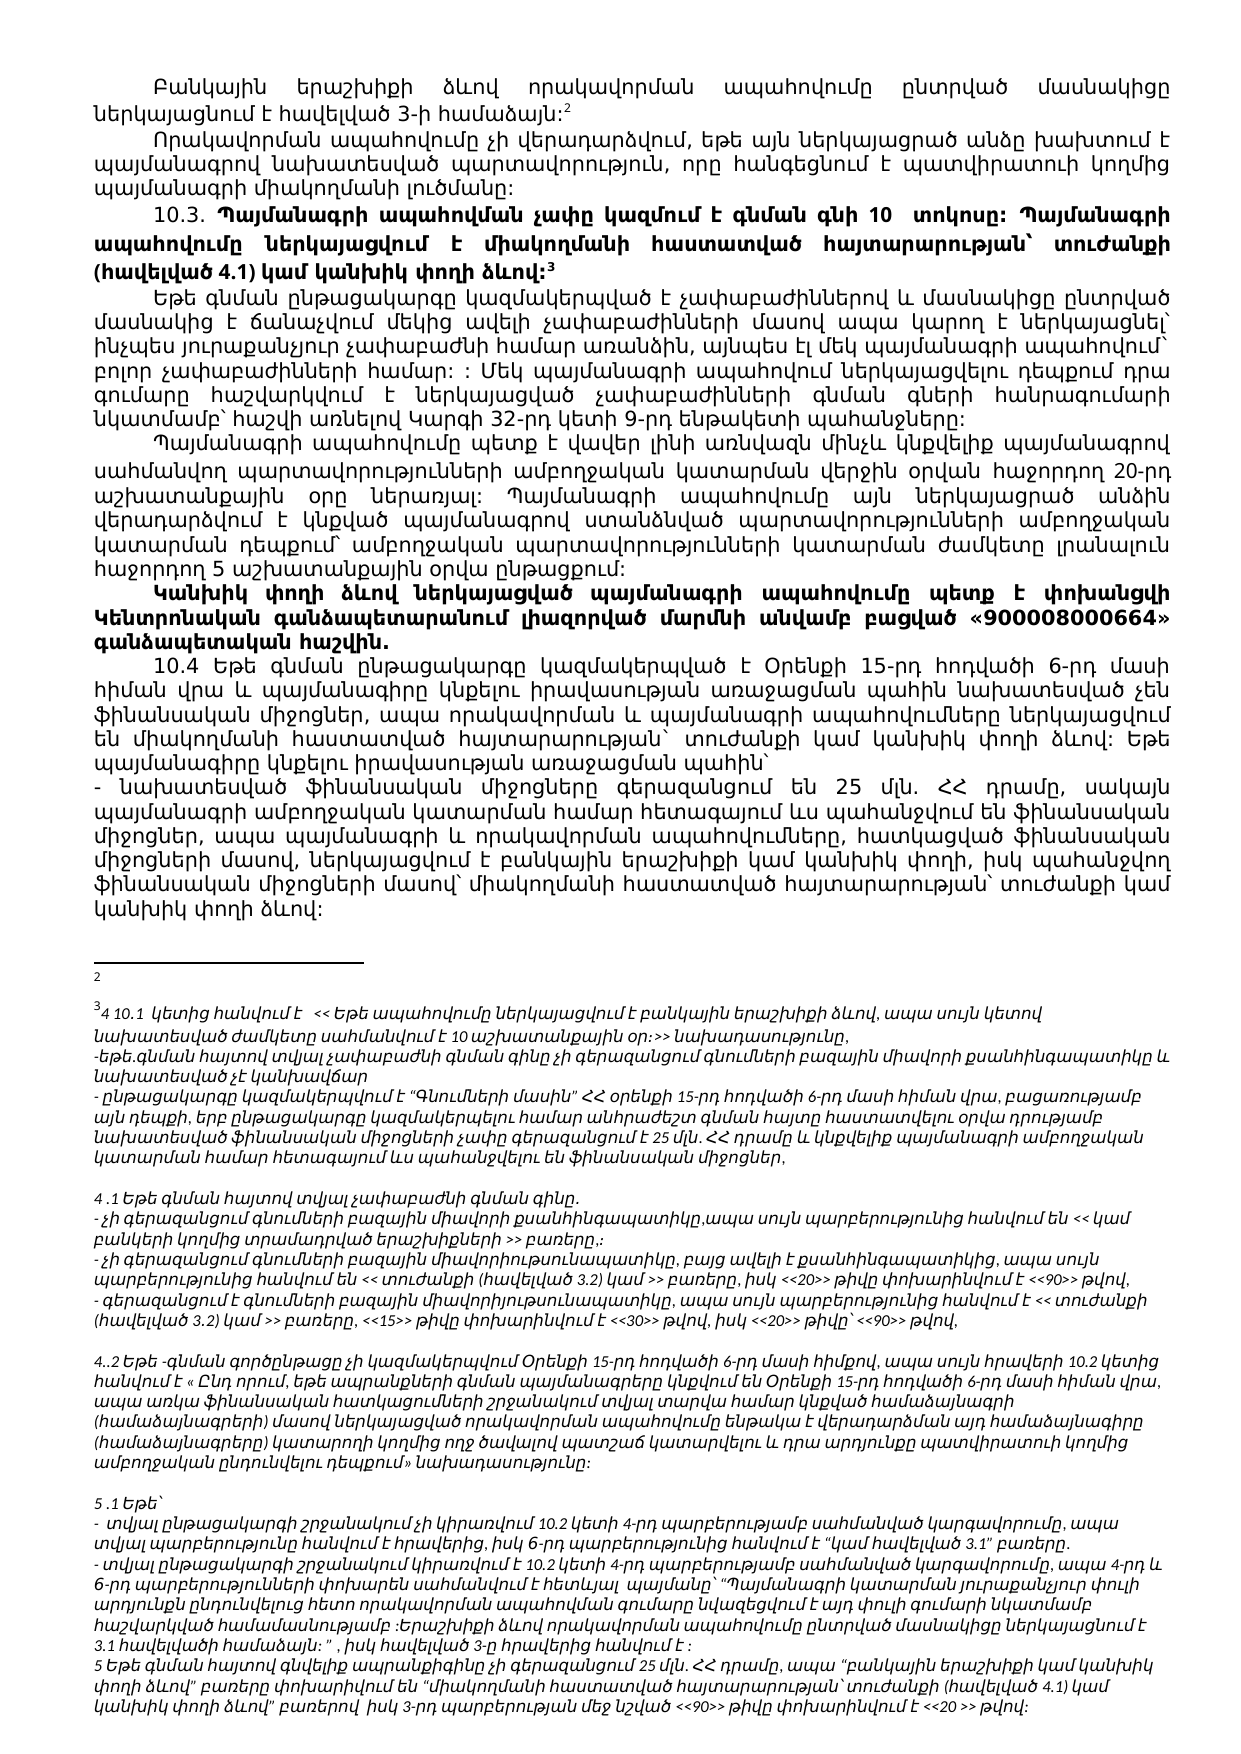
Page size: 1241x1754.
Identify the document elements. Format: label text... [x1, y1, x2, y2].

text - նախատեսված ֆինանսական միջոցները գերազանցում են 25 մլն. ՀՀ դրամը, սակայն պայմանագրի ամբողջական կատարման համար հետագայում ևս պահանջվում են ֆինանսական միջոցներ, ապա պայմանագրի և որակավորման ապահովումները, հատկացված ֆինանսական միջոցների մասով, ներկայացվում է բանկային երաշխիքի կամ կանխիկ փողի, իսկ պահանջվող ֆինանսական միջոցների մասով՝ միակողմանի հաստատված հայտարարության՝ տուժանքի կամ կանխիկ փողի ձևով: [94, 775, 1171, 921]
text Բանկային երաշխիքի ձևով որակավորման ապահովումը ընտրված մասնակիցը ներկայացնում է հավելված 3-ի համաձայն: [94, 75, 1171, 128]
text Պայմանագրի ապահովումը պետք է վավեր լինի առնվազն մինչև կնքվելիք պայմանագրով սահմանվող պարտավորությունների ամբողջական կատարման վերջին օրվան հաջորդող 20-րդ աշխատանքային օրը ներառյալ: Պայմանագրի ապահովումը այն ներկայացրած անձին վերադարձվում է կնքված պայմանագրով ստանձնված պարտավորությունների ամբողջական կատարման դեպքում՝ ամբողջական պարտավորությունների կատարման ժամկետը լրանալուն հաջորդող 5 աշխատանքային օրվա ընթացքում: [94, 431, 1171, 581]
text Որակավորման ապահովումը չի վերադարձվում, եթե այն ներկայացրած անձը խախտում է պայմանագրով նախատեսված պարտավորություն, որը հանգեցնում է պատվիրատուի կողմից պայմանագրի միակողմանի լուծմանը: [94, 128, 1171, 201]
text 10.3. Պայմանագրի ապահովման չափը կազմում է գնման գնի 10 տոկոսը: Պայմանագրի ապահովումը ներկայացվում է միակողմանի հաստատված հայտարարության՝ տուժանքի (հավելված 4.1) կամ կանխիկ փողի ձևով: [94, 201, 1171, 286]
text Եթե գնման ընթացակարգը կազմակերպված է չափաբաժիններով և մասնակիցը ընտրված մասնակից է ճանաչվում մեկից ավելի չափաբաժինների մասով ապա կարող է ներկայացնել՝ ինչպես յուրաքանչյուր չափաբաժնի համար առանձին, այնպես էլ մեկ պայմանագրի ապահովում` բոլոր չափաբաժինների համար: : Մեկ պայմանագրի ապահովում ներկայացվելու դեպքում դրա գումարը հաշվարկվում է ներկայացված չափաբաժինների գնման գների հանրագումարի նկատմամբ՝ հաշվի առնելով Կարգի 32-րդ կետի 9-րդ ենթակետի պահանջները: [94, 286, 1171, 431]
text 10.4 Եթե գնման ընթացակարգը կազմակերպված է Օրենքի 15-րդ հոդվածի 6-րդ մասի հիման վրա և պայմանագիրը կնքելու իրավասության առաջացման պահին նախատեսված չեն ֆինանսական միջոցներ, ապա որակավորման և պայմանագրի ապահովումները ներկայացվում են միակողմանի հաստատված հայտարարության` տուժանքի կամ կանխիկ փողի ձևով: Եթե պայմանագիրը կնքելու իրավասության առաջացման պահին՝ [94, 654, 1171, 775]
text Կանխիկ փողի ձևով ներկայացված պայմանագրի ապահովումը պետք է փոխանցվի Կենտրոնական գանձապետարանում լիազորված մարմնի անվամբ բացված «900008000664» գանձապետական հաշվին. [94, 581, 1171, 654]
